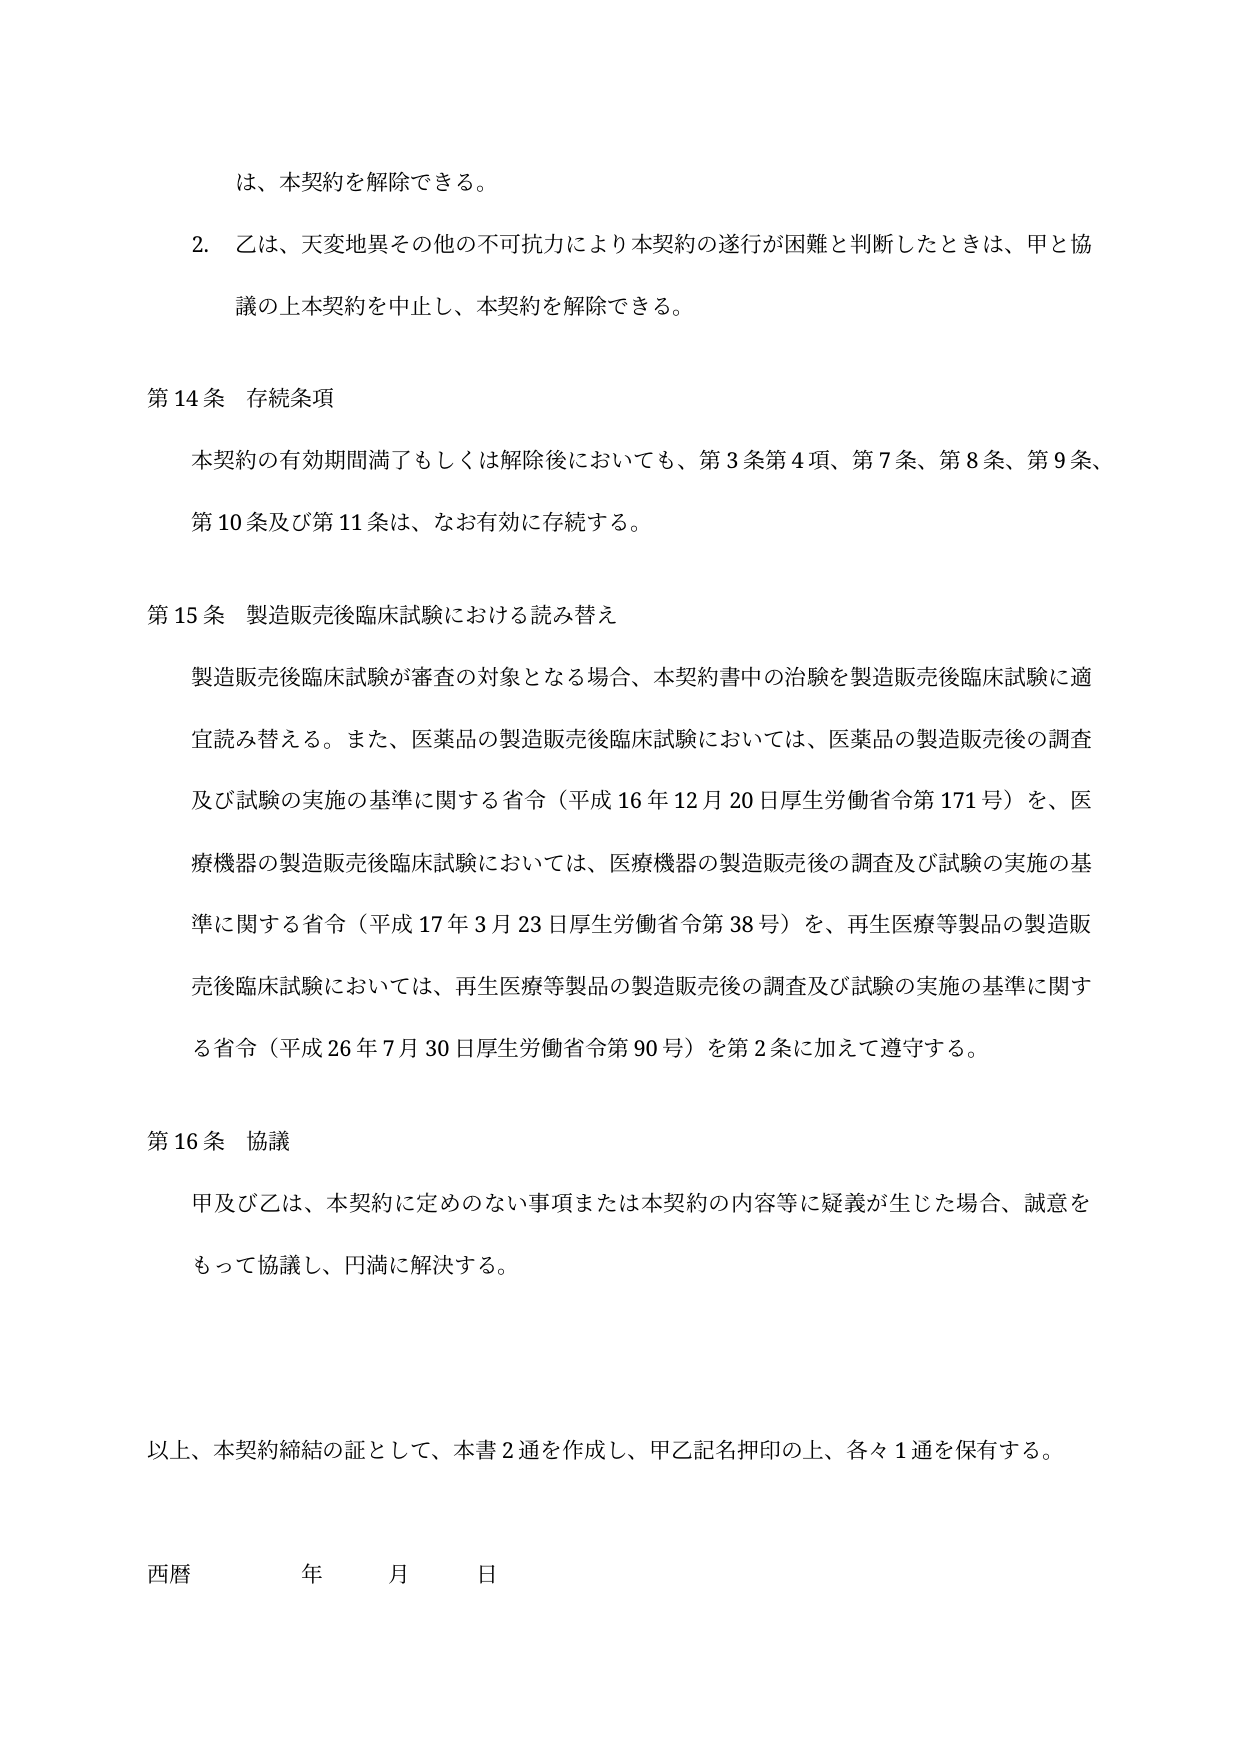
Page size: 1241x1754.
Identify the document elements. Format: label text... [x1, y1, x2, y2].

text 甲及び乙は、本契約に定めのない事項または本契約の内容等に疑義が生じた場合、誠意をもって協議し、円満に解決する。 [191, 1171, 1092, 1294]
text 製造販売後臨床試験が審査の対象となる場合、本契約書中の治験を製造販売後臨床試験に適宜読み替える。また、医薬品の製造販売後臨床試験においては、医薬品の製造販売後の調査及び試験の実施の基準に関する省令（平成16年12月20日厚生労働省令第171号）を、医療機器の製造販売後臨床試験においては、医療機器の製造販売後の調査及び試験の実施の基準に関する省令（平成17年3月23日厚生労働省令第38号）を、再生医療等製品の製造販売後臨床試験においては、再生医療等製品の製造販売後の調査及び試験の実施の基準に関する省令（平成26年7月30日厚生労働省令第90号）を第2条に加えて遵守する。 [191, 645, 1092, 1078]
text 第15条 製造販売後臨床試験における読み替え [148, 583, 1092, 645]
text 以上、本契約締結の証として、本書2通を作成し、甲乙記名押印の上、各々1通を保有する。 [148, 1418, 1092, 1480]
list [191, 150, 1092, 212]
text 西暦 年 月 日 [148, 1542, 1092, 1604]
text 第14条 存続条項 [148, 366, 1092, 428]
list 乙は、天変地異その他の不可抗力により本契約の遂行が困難と判断したときは、甲と協議の上本契約を中止し、本契約を解除できる。 [191, 212, 1092, 336]
text 本契約の有効期間満了もしくは解除後においても、第3条第4項、第7条、第8条、第9条、第10条及び第11条は、なお有効に存続する。 [191, 428, 1092, 552]
text 第16条 協議 [148, 1109, 1092, 1171]
